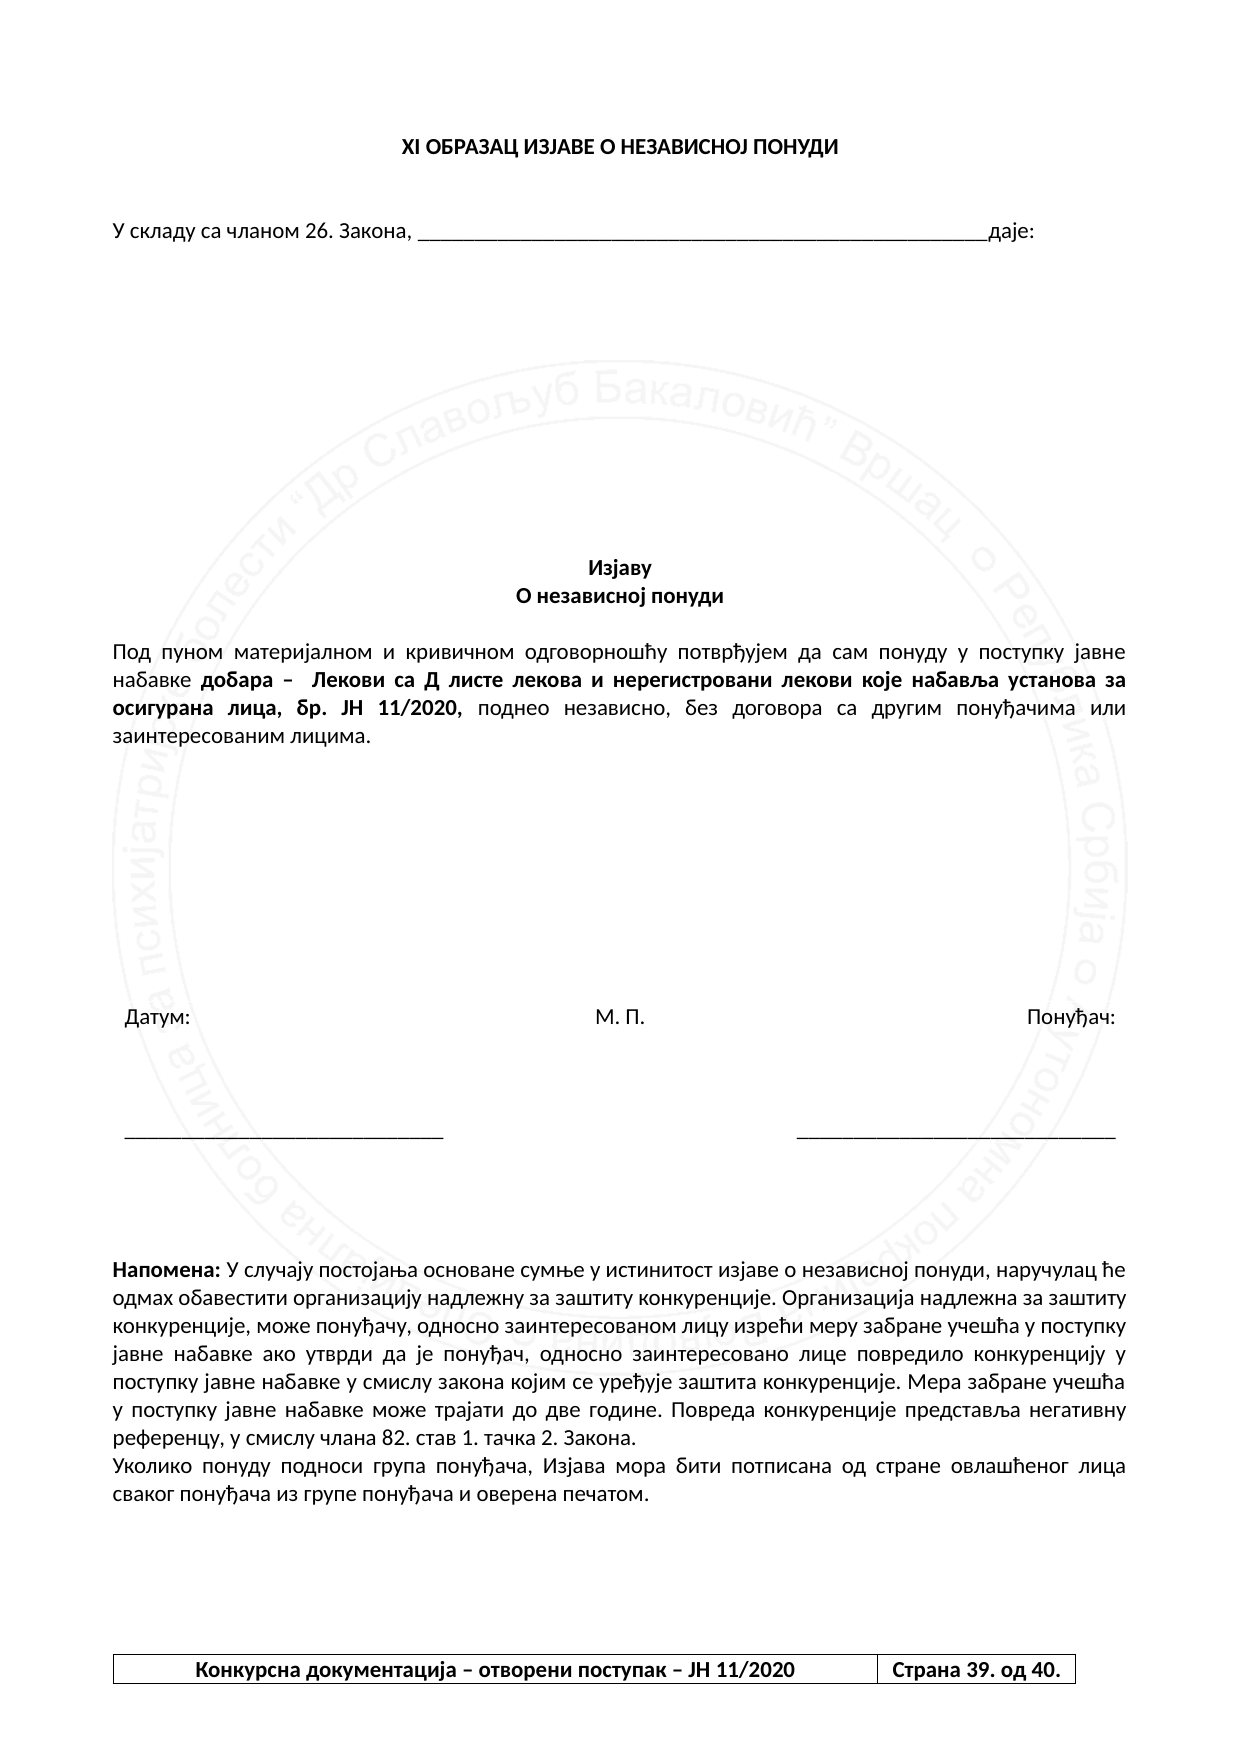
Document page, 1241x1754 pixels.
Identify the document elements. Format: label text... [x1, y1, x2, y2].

subtitle О независној понуди [112, 581, 1128, 609]
table_header Понуђач: ____________________________ [782, 1002, 1127, 1142]
text У складу са чланом 26. Закона, __________________________________________________даје: [112, 217, 1128, 244]
text Уколико понуду подноси група понуђача, Изјава мора бити потписана од стране овлашћеног лица сваког понуђача из групе понуђача и оверена печатом. [112, 1452, 1128, 1508]
table_header Датум: ____________________________ [114, 1002, 458, 1142]
text Изјаву [112, 553, 1128, 581]
text XI ОБРАЗАЦ ИЗЈАВЕ О НЕЗАВИСНОЈ ПОНУДИ [112, 132, 1128, 161]
text Напомена: У случају постојања основане сумње у истинитост изјаве о независној понуди, наручулац ће одмах обавестити организацију надлежну за заштиту конкуренције. Организација надлежна за заштиту конкуренције, може понуђачу, односно заинтересованом лицу изрећи меру забране учешћа у поступку јавне набавке ако утврди да је понуђач, односно заинтересовано лице повредило конкуренцију у поступку јавне набавке у смислу закона којим се уређује заштита конкуренције. Мера забране учешћа у поступку јавне набавке може трајати до две године. Повреда конкуренције представља негативну референцу, у смислу члана 82. став 1. тачка 2. Закона. [112, 1255, 1128, 1452]
table_header М. П. [459, 1002, 781, 1142]
text Под пуном материјалном и кривичном одговорношћу потврђујем да сам понуду у поступку јавне набавке добара – Лекови са Д листе лекова и нерегистровани лекови које набавља установа за осигурана лица, бр. ЈН 11/2020, поднео независно, без договора са другим понуђачима или заинтересованим лицима. [112, 637, 1128, 749]
